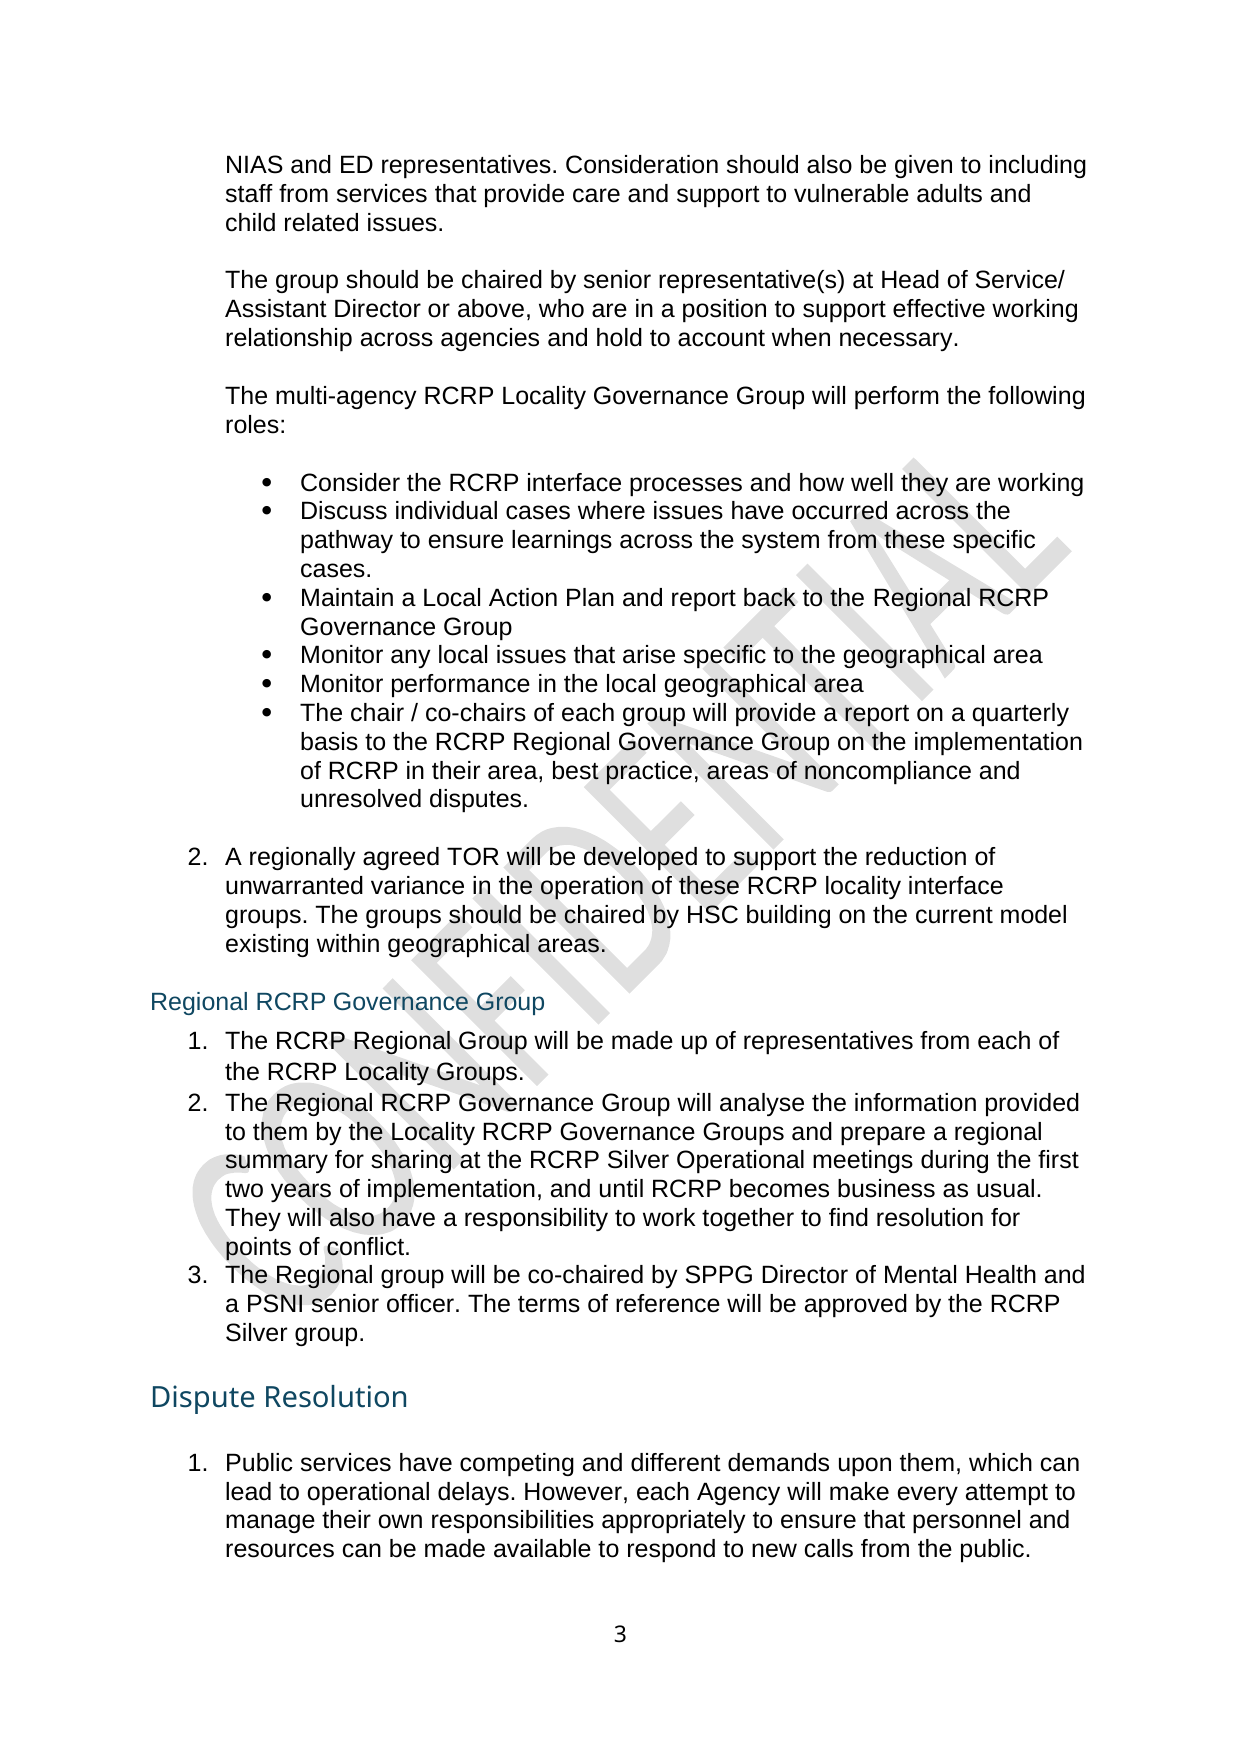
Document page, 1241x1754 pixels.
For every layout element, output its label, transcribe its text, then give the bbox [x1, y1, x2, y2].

list The Regional RCRP Governance Group will analyse the information provided to them by the Locality RCRP Governance Groups and prepare a regional summary for sharing at the RCRP Silver Operational meetings during the first two years of implementation, and until RCRP becomes business as usual. They will also have a responsibility to work together to find resolution for points of conflict. [187, 1088, 1090, 1260]
text Dispute Resolution [150, 1376, 1090, 1416]
list Public services have competing and different demands upon them, which can lead to operational delays. However, each Agency will make every attempt to manage their own responsibilities appropriately to ensure that personnel and resources can be made available to respond to new calls from the public. [187, 1448, 1090, 1563]
list Monitor performance in the local geographical area [262, 669, 1090, 698]
list Discuss individual cases where issues have occurred across the pathway to ensure learnings across the system from these specific cases. [262, 496, 1090, 583]
list Monitor any local issues that arise specific to the geographical area [262, 640, 1090, 669]
text The multi-agency RCRP Locality Governance Group will perform the following roles: [225, 381, 1090, 438]
text Regional RCRP Governance Group [150, 986, 1090, 1015]
list Maintain a Local Action Plan and report back to the Regional RCRP Governance Group [262, 583, 1090, 640]
list The RCRP Regional Group will be made up of representatives from each of the RCRP Locality Groups. [187, 1026, 1090, 1086]
list A regionally agreed TOR will be developed to support the reduction of unwarranted variance in the operation of these RCRP locality interface groups. The groups should be chaired by HSC building on the current model existing within geographical areas. [187, 842, 1090, 957]
list The chair / co-chairs of each group will provide a report on a quarterly basis to the RCRP Regional Governance Group on the implementation of RCRP in their area, best practice, areas of noncompliance and unresolved disputes. [262, 698, 1090, 813]
text The group should be chaired by senior representative(s) at Head of Service/ Assistant Director or above, who are in a position to support effective working relationship across agencies and hold to account when necessary. [225, 265, 1090, 352]
list The Regional group will be co-chaired by SPPG Director of Mental Health and a PSNI senior officer. The terms of reference will be approved by the RCRP Silver group. [187, 1260, 1090, 1347]
list Consider the RCRP interface processes and how well they are working [262, 467, 1090, 496]
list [187, 150, 1090, 236]
